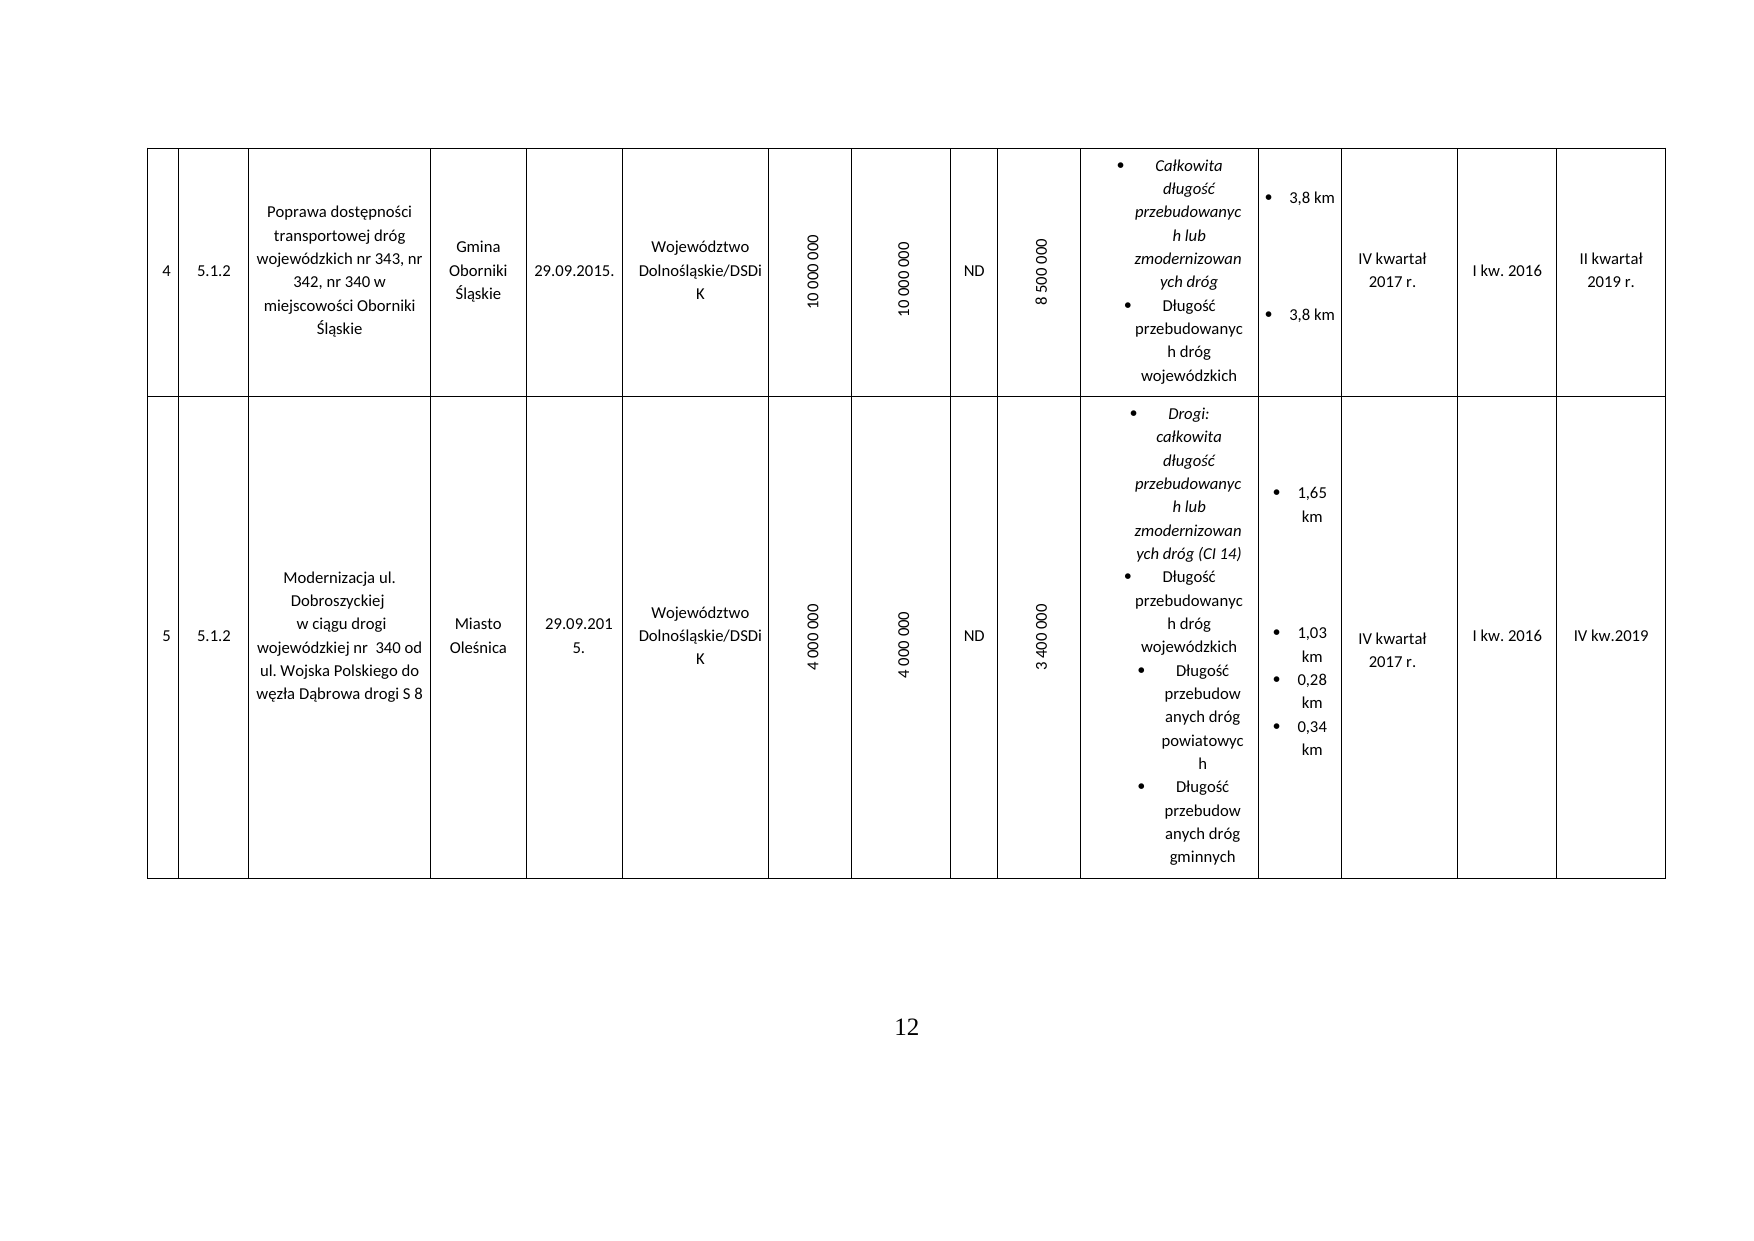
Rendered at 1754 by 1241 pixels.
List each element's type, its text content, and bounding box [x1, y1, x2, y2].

table_cell Województwo Dolnośląskie/DSDiK [623, 397, 768, 878]
table_cell Drogi: całkowita długość przebudowanych lub zmodernizowanych dróg (CI 14) Długość przebudowanych dróg wojewódzkich Długość przebudowanych dróg powiatowych Długość przebudowanych dróg gminnych [1081, 397, 1258, 878]
table_cell 5.1.2 [179, 397, 248, 878]
table_cell 4 000 000 [769, 397, 851, 878]
table_cell IV kwartał 2017 r. [1342, 397, 1457, 878]
table_cell Gmina Oborniki Śląskie [431, 149, 526, 396]
table_cell 3,8 km 3,8 km [1259, 149, 1341, 396]
table_cell Miasto Oleśnica [431, 397, 526, 878]
table_cell II kwartał 2019 r. [1557, 149, 1665, 396]
table_cell 29.09.2015. [527, 397, 622, 878]
table_cell I kw. 2016 [1458, 397, 1556, 878]
table_cell 5.1.2 [179, 149, 248, 396]
table_cell Modernizacja ul. Dobroszyckiej w ciągu drogi wojewódzkiej nr 340 od ul. Wojska Polskiego do węzła Dąbrowa drogi S 8 [249, 397, 430, 878]
table_cell I kw. 2016 [1458, 149, 1556, 396]
table_cell ND [951, 149, 997, 396]
table_cell 10 000 000 [769, 149, 851, 396]
table_cell 1,65 km 1,03 km 0,28 km 0,34 km [1259, 397, 1341, 878]
table_cell IV kw.2019 [1557, 397, 1665, 878]
table_cell 29.09.2015. [527, 149, 622, 396]
table_cell 4 000 000 [852, 397, 950, 878]
table_cell ND [951, 397, 997, 878]
table_cell Poprawa dostępności transportowej dróg wojewódzkich nr 343, nr 342, nr 340 w miejscowości Oborniki Śląskie [249, 149, 430, 396]
table_cell Całkowita długość przebudowanych lub zmodernizowanych dróg Długość przebudowanych dróg wojewódzkich [1081, 149, 1258, 396]
table_cell IV kwartał 2017 r. [1342, 149, 1457, 396]
table_cell 5 [148, 397, 178, 878]
table_cell 4 [148, 149, 178, 396]
table_cell Województwo Dolnośląskie/DSDiK [623, 149, 768, 396]
table_cell 8 500 000 [998, 149, 1080, 396]
table_cell 3 400 000 [998, 397, 1080, 878]
table_cell 10 000 000 [852, 149, 950, 396]
